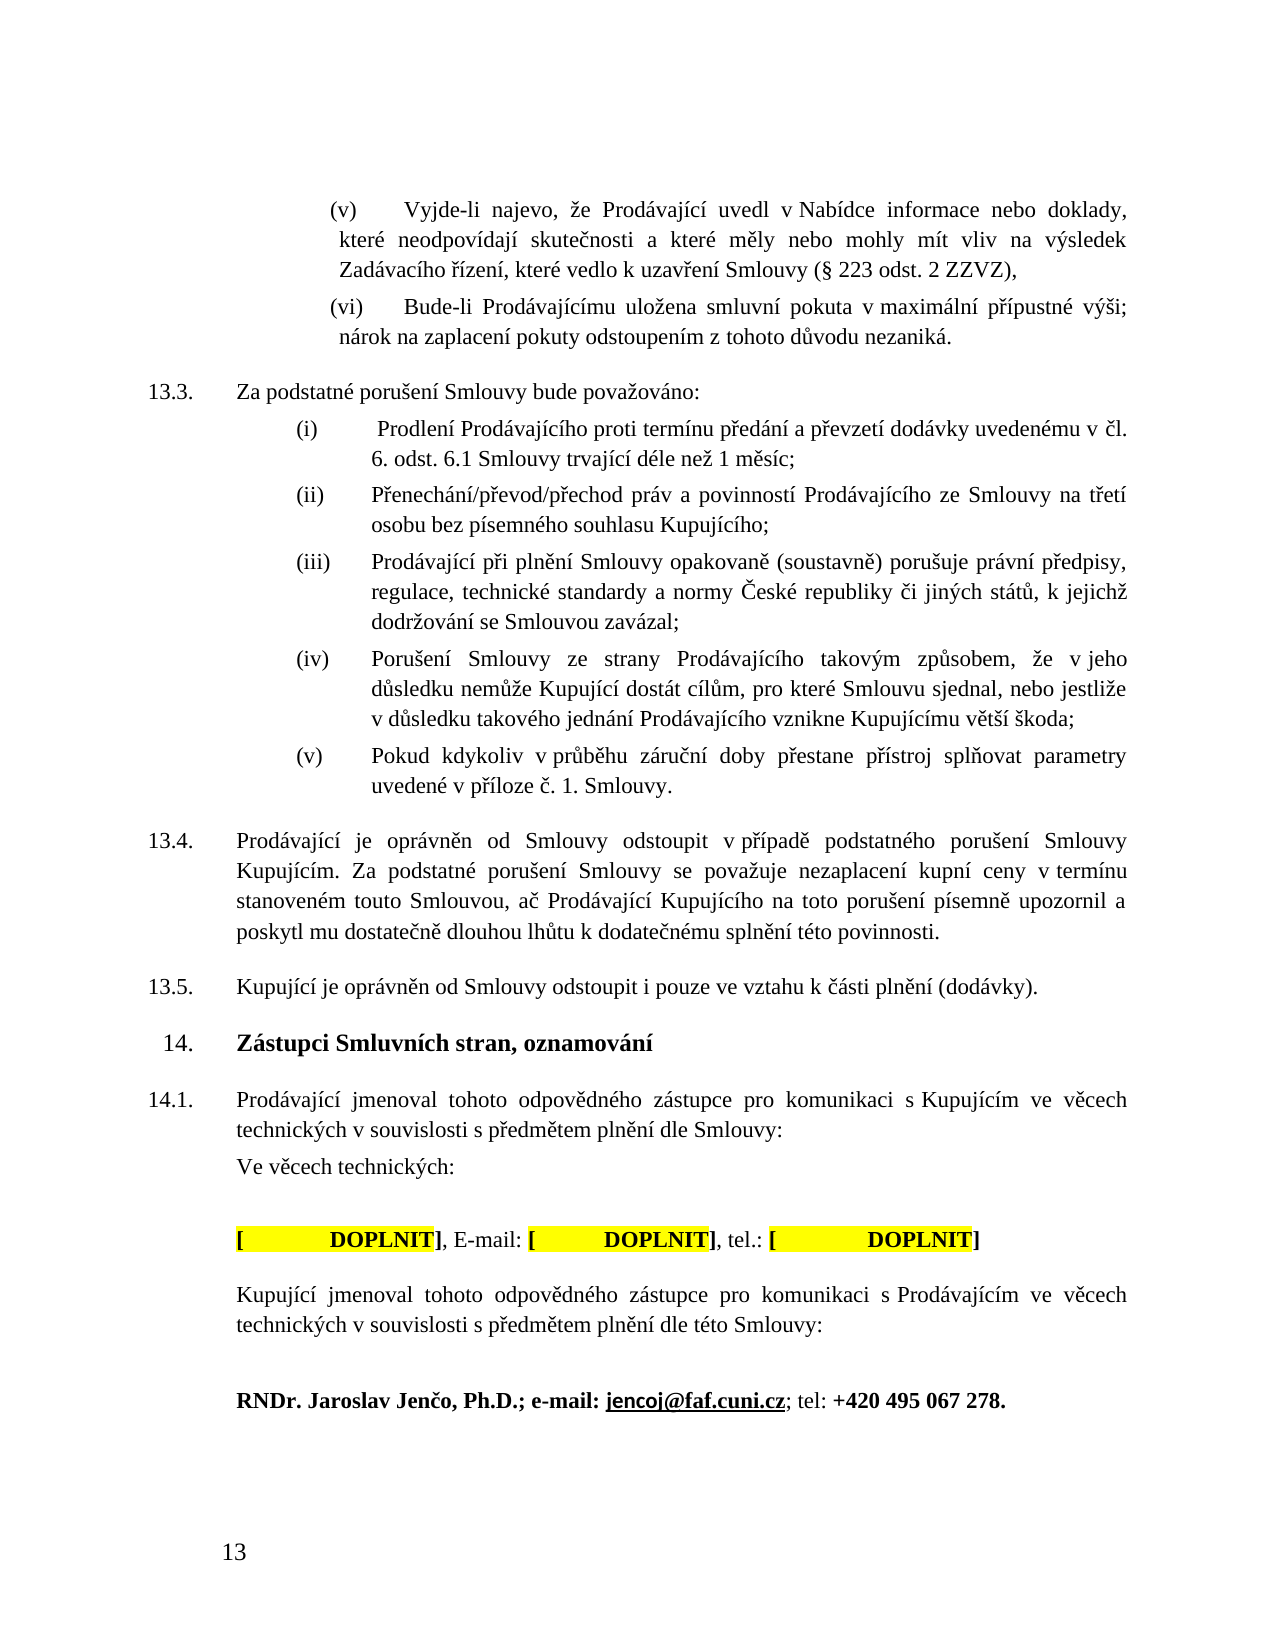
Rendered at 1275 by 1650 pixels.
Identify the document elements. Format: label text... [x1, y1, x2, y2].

list Bude-li Prodávajícímu uložena smluvní pokuta v maximální přípustné výši; nárok na zaplacení pokuty odstoupením z tohoto důvodu nezaniká. [330, 293, 1127, 349]
subtitle Prodávající je oprávněn od Smlouvy odstoupit v případě podstatného porušení Smlouvy Kupujícím. Za podstatné porušení Smlouvy se považuje nezaplacení kupní ceny v termínu stanoveném touto Smlouvou, ač Prodávající Kupujícího na toto porušení písemně upozornil a poskytl mu dostatečně dlouhou lhůtu k dodatečnému splnění této povinnosti. [148, 827, 1127, 944]
subtitle Kupující jmenoval tohoto odpovědného zástupce pro komunikaci s Prodávajícím ve věcech technických v souvislosti s předmětem plnění dle této Smlouvy: [236, 1281, 1127, 1337]
subtitle Za podstatné porušení Smlouvy bude považováno: [148, 378, 1127, 404]
list Porušení Smlouvy ze strany Prodávajícího takovým způsobem, že v jeho důsledku nemůže Kupující dostát cílům, pro které Smlouvu sjednal, nebo jestliže v důsledku takového jednání Prodávajícího vznikne Kupujícímu větší škoda; [296, 645, 1127, 732]
text RNDr. Jaroslav Jenčo, Ph.D.; e-mail: jencoj@faf.cuni.cz; tel: +420 495 067 278. [221, 1386, 1127, 1414]
text [ DOPLNIT], E-mail: [ DOPLNIT], tel.: [ DOPLNIT] [972, 1226, 1127, 1252]
list Přenechání/převod/přechod práv a povinností Prodávajícího ze Smlouvy na třetí osobu bez písemného souhlasu Kupujícího; [296, 481, 1127, 538]
list Prodávající při plnění Smlouvy opakovaně (soustavně) porušuje právní předpisy, regulace, technické standardy a normy České republiky či jiných států, k jejichž dodržování se Smlouvou zavázal; [296, 548, 1127, 635]
text Ve věcech technických: [221, 1153, 1127, 1179]
list Vyjde-li najevo, že Prodávající uvedl v Nabídce informace nebo doklady, které neodpovídají skutečnosti a které měly nebo mohly mít vliv na výsledek Zadávacího řízení, které vedlo k uzavření Smlouvy (§ 223 odst. 2 ZZVZ), [330, 196, 1127, 283]
subtitle Kupující je oprávněn od Smlouvy odstoupit i pouze ve vztahu k části plnění (dodávky). [148, 973, 1127, 999]
list Pokud kdykoliv v průběhu záruční doby přestane přístroj splňovat parametry uvedené v příloze č. 1. Smlouvy. [296, 742, 1127, 798]
subtitle Prodávající jmenoval tohoto odpovědného zástupce pro komunikaci s Kupujícím ve věcech technických v souvislosti s předmětem plnění dle Smlouvy: [148, 1086, 1127, 1143]
list Prodlení Prodávajícího proti termínu předání a převzetí dodávky uvedenému v čl. 6. odst. 6.1 Smlouvy trvající déle než 1 měsíc; [296, 414, 1127, 471]
subtitle Zástupci Smluvních stran, oznamování [162, 1028, 1127, 1057]
